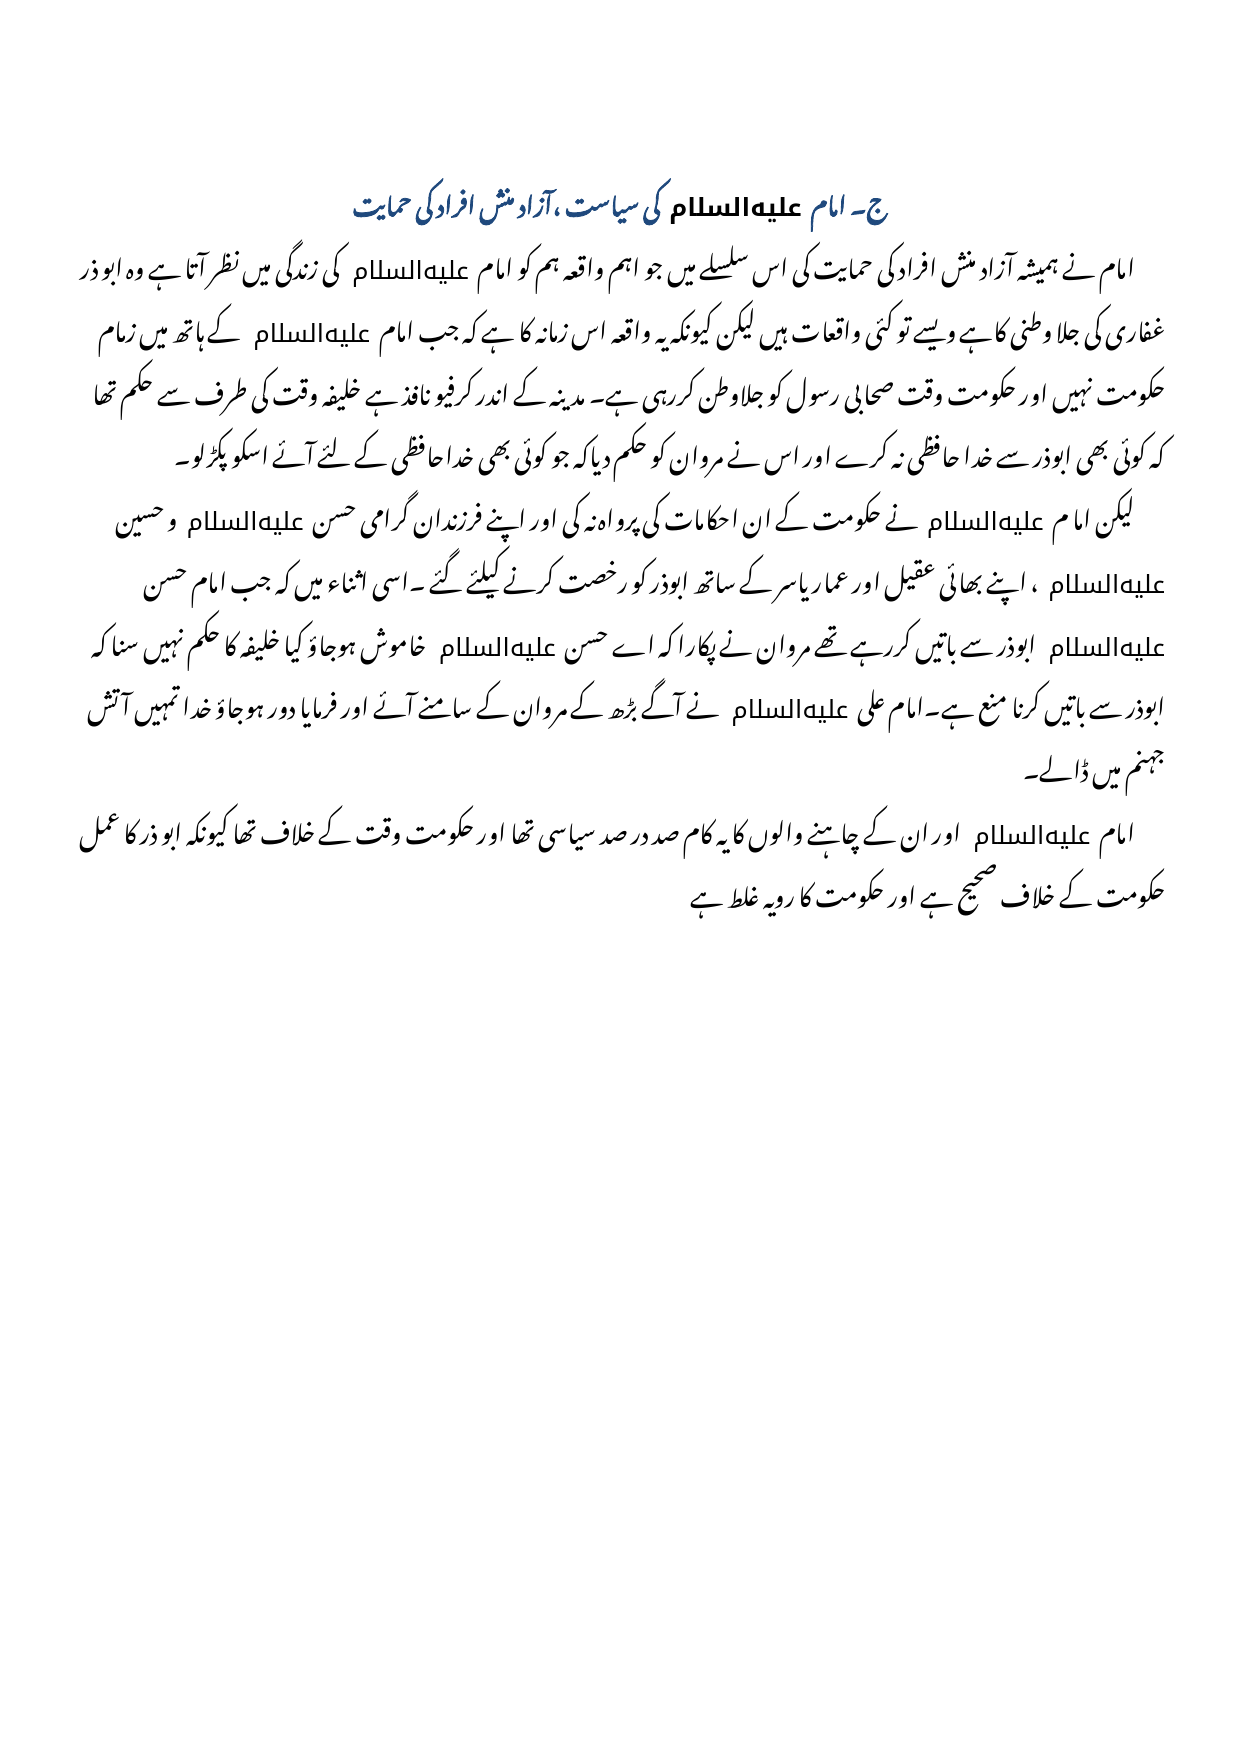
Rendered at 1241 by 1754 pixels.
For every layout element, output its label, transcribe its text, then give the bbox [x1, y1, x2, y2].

text امام عليه‌السلام اور ان کے چاہنے والوں کا یہ کام صد در صد سیاسی تھا اور حکومت وقت کے خلاف تھا کیونکہ ابو ذر کا عمل حکومت کے خلاف صحیح ہے اور حکومت کا رویہ غلط ہے [75, 797, 1165, 922]
subtitle ج۔ امام عليه‌السلام کی سیاست ،آزاد منش افراد کی حمایت [75, 169, 1165, 232]
text امام نے ہمیشہ آزاد منش افراد کی حمایت کی اس سلسلے میں جو اہم واقعہ ہم کو امام عليه‌السلام کی زندگی میں نظر آتا ہے وہ ابو ذر غفاری کی جلا وطنی کاہے ویسے تو کئی واقعات ہیں لیکن کیونکہ یہ واقعہ اس زمانہ کا ہے کہ جب امام عليه‌السلام کے ہاتھ میں زمام حکومت نہیں اور حکومت وقت صحابی رسول کو جلاوطن کررہی ہے۔ مدینہ کے اندر کرفیو نافذ ہے خلیفہ وقت کی طرف سے حکم تھا کہ کوئی بھی ابوذر سے خدا حافظی نہ کرے اور اس نے مروان کو حکم دیاکہ جو کوئی بھی خداحافظی کے لئے آئے اسکو پکڑلو۔ [75, 232, 1165, 482]
text لیکن اما م عليه‌السلام نے حکومت کے ان احکامات کی پرواہ نہ کی اور اپنے فرزندان گرامی حسن عليه‌السلام و حسین عليه‌السلام ، اپنے بھائی عقیل اور عمار یاسر کے ساتھ ابوذر کو رخصت کرنے کیلئے گئے ۔اسی اثناء میں کہ جب امام حسن عليه‌السلام ابوذر سے باتیں کررہے تھے مروان نے پکارا کہ اے حسن عليه‌السلام خاموش ہوجاؤ کیا خلیفہ کا حکم نہیں سنا کہ ابوذر سے باتیں کرنا منع ہے۔امام علی عليه‌السلام نے آگے بڑھ کے مروان کے سامنے آئے اور فرمایا دور ہوجاؤ خدا تمہیں آتش جہنم میں ڈالے۔ [75, 482, 1165, 797]
